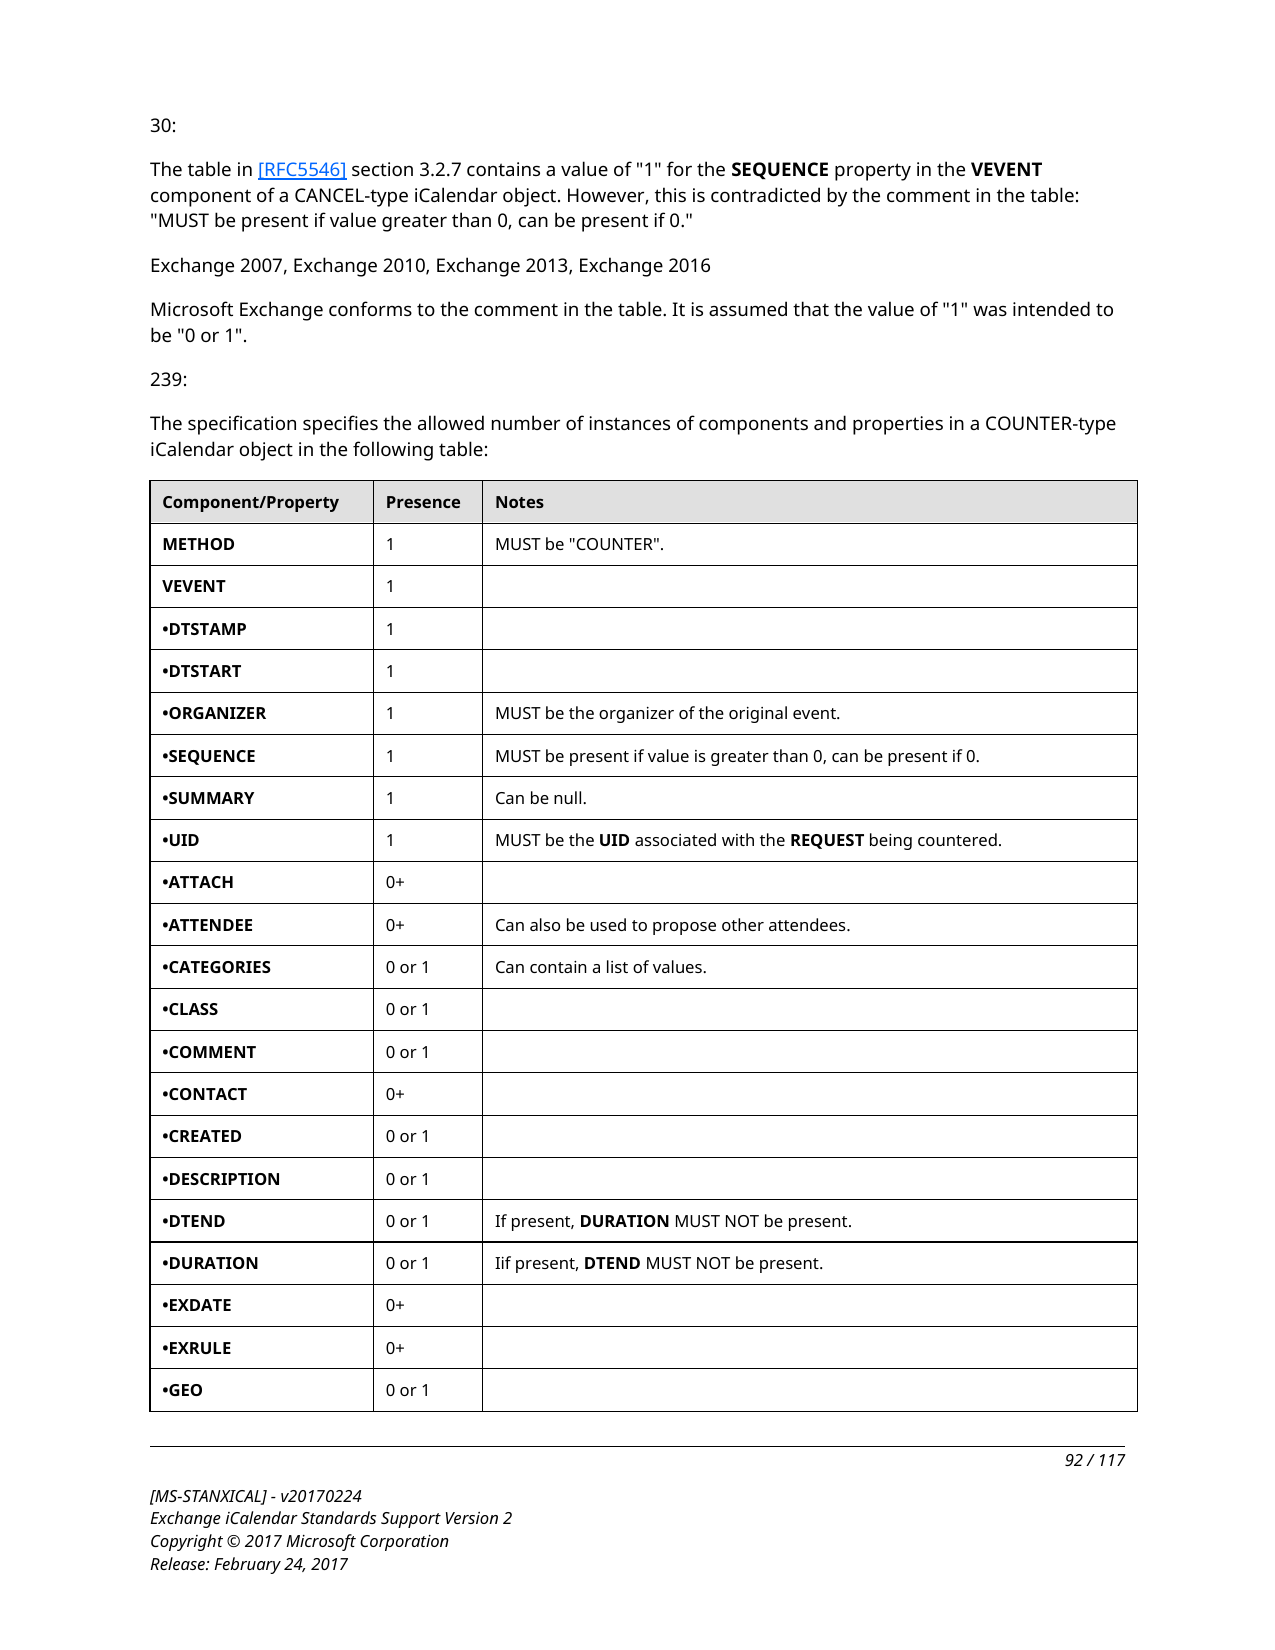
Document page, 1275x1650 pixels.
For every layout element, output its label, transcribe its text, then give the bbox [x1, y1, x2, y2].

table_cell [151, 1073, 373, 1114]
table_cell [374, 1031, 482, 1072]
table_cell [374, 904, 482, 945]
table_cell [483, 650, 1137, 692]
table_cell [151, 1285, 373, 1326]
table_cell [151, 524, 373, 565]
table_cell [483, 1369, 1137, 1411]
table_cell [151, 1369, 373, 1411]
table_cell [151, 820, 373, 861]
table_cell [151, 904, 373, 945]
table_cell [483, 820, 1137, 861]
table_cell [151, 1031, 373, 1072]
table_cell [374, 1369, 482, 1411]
text The specification specifies the allowed number of instances of components and properties in a COUNTER-type iCalendar object in the following table: [150, 410, 1125, 461]
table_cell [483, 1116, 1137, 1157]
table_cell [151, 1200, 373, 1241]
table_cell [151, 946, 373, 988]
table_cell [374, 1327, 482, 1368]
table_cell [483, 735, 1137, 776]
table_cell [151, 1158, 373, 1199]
text V0239: [150, 366, 1125, 392]
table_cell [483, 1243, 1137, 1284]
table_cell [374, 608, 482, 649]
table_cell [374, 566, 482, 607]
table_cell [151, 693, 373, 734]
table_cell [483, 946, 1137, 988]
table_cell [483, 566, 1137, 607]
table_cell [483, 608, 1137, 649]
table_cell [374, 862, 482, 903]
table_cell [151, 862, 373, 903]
text Exchange 2007, Exchange 2010, Exchange 2013, Exchange 2016 [150, 252, 1125, 278]
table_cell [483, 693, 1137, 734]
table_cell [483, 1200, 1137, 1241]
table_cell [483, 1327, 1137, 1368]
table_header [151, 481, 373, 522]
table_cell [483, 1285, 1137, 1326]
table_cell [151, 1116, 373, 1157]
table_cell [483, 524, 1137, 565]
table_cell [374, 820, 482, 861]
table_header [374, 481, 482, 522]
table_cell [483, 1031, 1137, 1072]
text C0030: [150, 112, 1125, 138]
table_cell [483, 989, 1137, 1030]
text The table in [RFC5546] section 3.2.7 contains a value of "1" for the SEQUENCE property in the VEVENT component of a CANCEL-type iCalendar object. However, this is contradicted by the comment in the table: "MUST be present if value greater than 0, can be present if 0." [150, 157, 1125, 233]
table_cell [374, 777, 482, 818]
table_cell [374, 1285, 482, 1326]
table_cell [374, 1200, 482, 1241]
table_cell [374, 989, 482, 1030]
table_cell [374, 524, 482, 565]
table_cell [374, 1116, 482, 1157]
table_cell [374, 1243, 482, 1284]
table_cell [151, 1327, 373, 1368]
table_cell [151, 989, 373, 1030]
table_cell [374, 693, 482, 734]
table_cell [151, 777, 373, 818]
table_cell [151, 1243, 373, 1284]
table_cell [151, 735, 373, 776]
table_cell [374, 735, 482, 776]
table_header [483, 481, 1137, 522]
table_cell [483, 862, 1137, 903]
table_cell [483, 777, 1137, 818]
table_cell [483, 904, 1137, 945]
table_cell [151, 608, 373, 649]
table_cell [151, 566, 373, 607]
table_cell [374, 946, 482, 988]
text Microsoft Exchange conforms to the comment in the table. It is assumed that the value of "1" was intended to be "0 or 1". [150, 296, 1125, 347]
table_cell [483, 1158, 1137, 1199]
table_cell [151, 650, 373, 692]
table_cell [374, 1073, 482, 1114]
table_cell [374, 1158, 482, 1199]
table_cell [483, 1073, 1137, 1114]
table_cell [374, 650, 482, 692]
